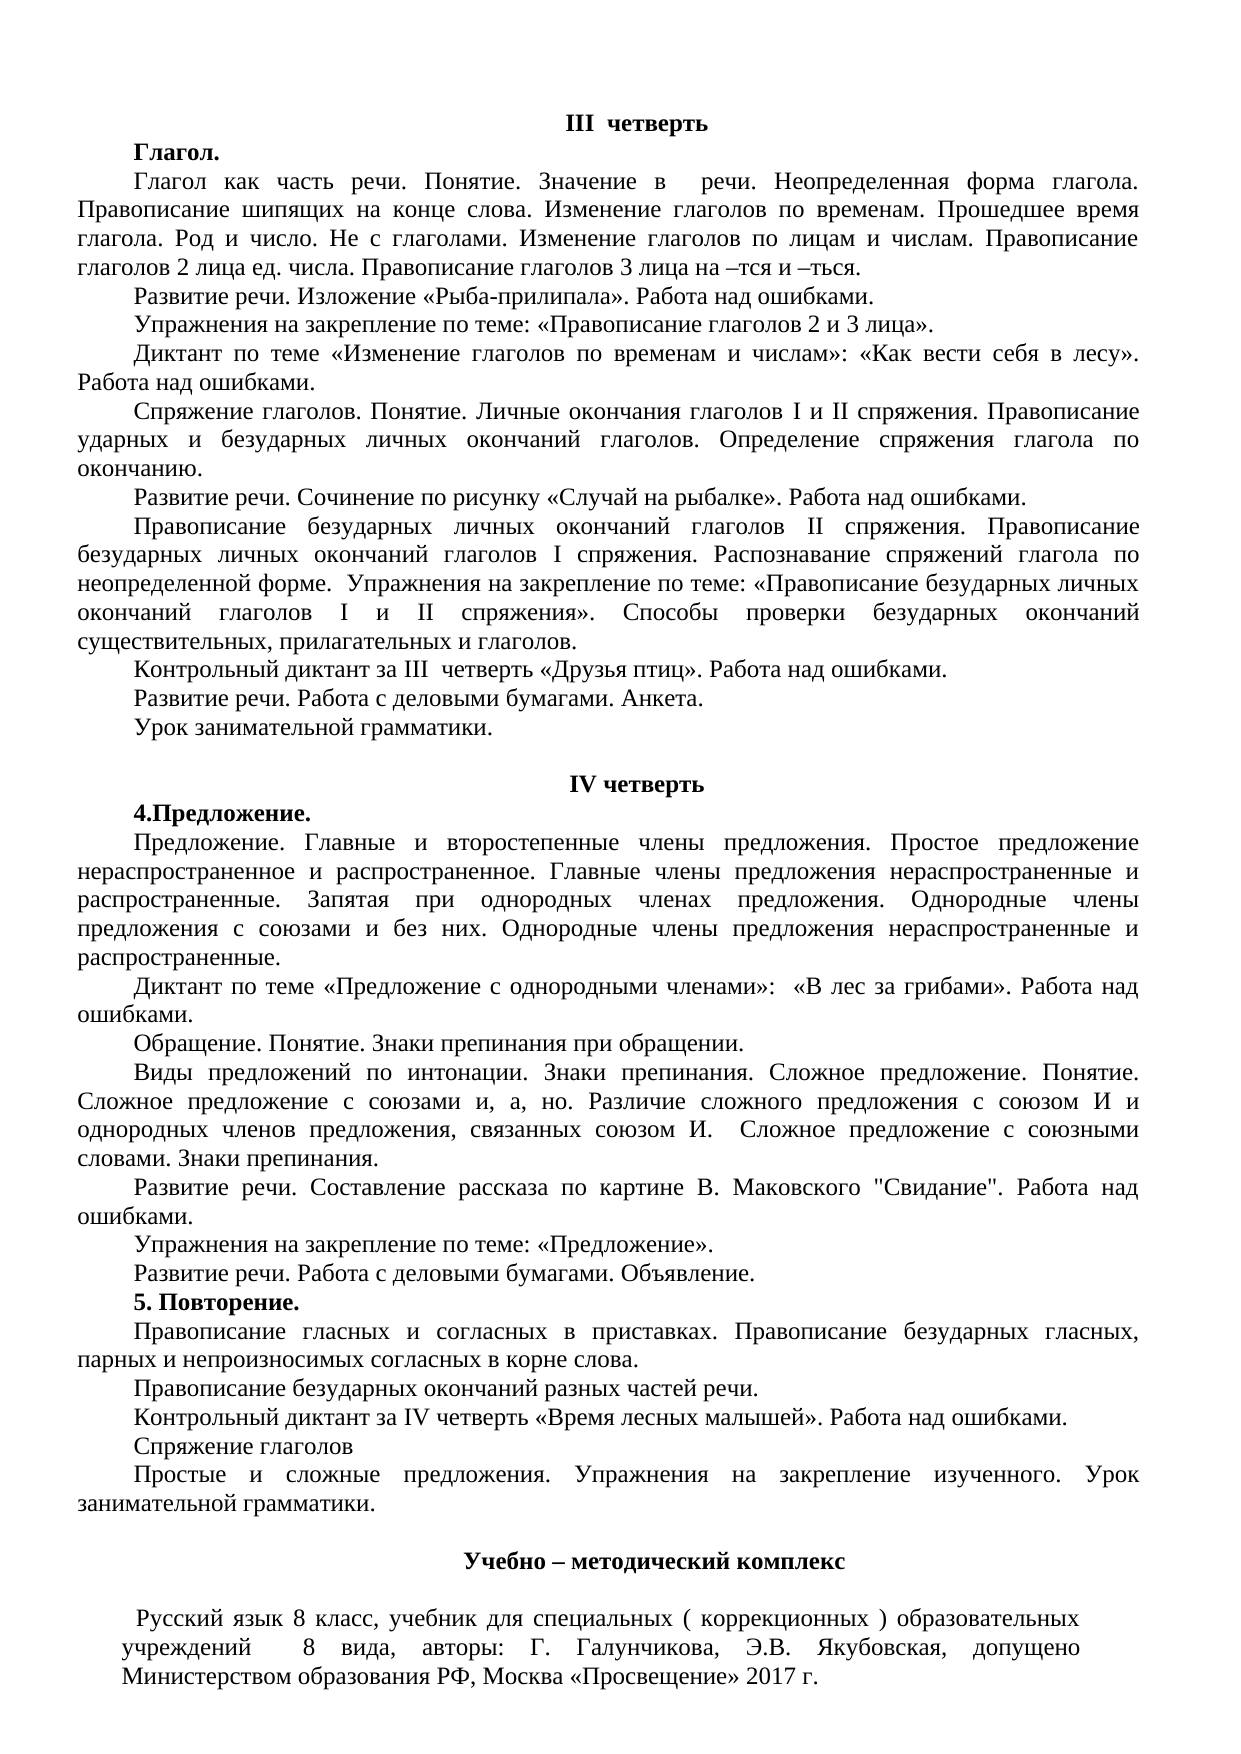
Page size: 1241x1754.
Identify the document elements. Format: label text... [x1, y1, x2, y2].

text Спряжение глаголов. Понятие. Личные окончания глаголов I и II спряжения. Правописание ударных и безударных личных окончаний глаголов. Определение спряжения глагола по окончанию. [77, 396, 1140, 482]
text Глагол. [77, 137, 1140, 166]
text Развитие речи. Составление рассказа по картине В. Маковского "Свидание". Работа над ошибками. [77, 1172, 1140, 1229]
text Контрольный диктант за III четверть «Друзья птиц». Работа над ошибками. [77, 654, 1140, 683]
text Развитие речи. Работа с деловыми бумагами. Анкета. [77, 683, 1140, 712]
text Правописание безударных окончаний разных частей речи. [77, 1373, 1140, 1402]
text Диктант по теме «Изменение глаголов по временам и числам»: «Как вести себя в лесу». Работа над ошибками. [77, 338, 1140, 396]
text Предложение. Главные и второстепенные члены предложения. Простое предложение нераспространенное и распространенное. Главные члены предложения нераспространенные и распространенные. Запятая при однородных членах предложения. Однородные члены предложения с союзами и без них. Однородные члены предложения нераспространенные и распространенные. [77, 827, 1140, 971]
text Контрольный диктант за IV четверть «Время лесных малышей». Работа над ошибками. [77, 1402, 1140, 1431]
text Спряжение глаголов [77, 1431, 1140, 1459]
text Диктант по теме «Предложение с однородными членами»: «В лес за грибами». Работа над ошибками. [77, 971, 1140, 1028]
text 4.Предложение. [77, 798, 1140, 827]
text Виды предложений по интонации. Знаки препинания. Сложное предложение. Понятие. Сложное предложение с союзами и, а, но. Различие сложного предложения с союзом И и однородных членов предложения, связанных союзом И. Сложное предложение с союзными словами. Знаки препинания. [77, 1057, 1140, 1172]
text Глагол как часть речи. Понятие. Значение в речи. Неопределенная форма глагола. Правописание шипящих на конце слова. Изменение глаголов по временам. Прошедшее время глагола. Род и число. Не с глаголами. Изменение глаголов по лицам и числам. Правописание глаголов 2 лица ед. числа. Правописание глаголов 3 лица на –тся и –ться. [77, 166, 1140, 281]
text Развитие речи. Сочинение по рисунку «Случай на рыбалке». Работа над ошибками. [77, 482, 1140, 511]
text Русский язык 8 класс, учебник для специальных ( коррекционных ) образовательных учреждений 8 вида, авторы: Г. Галунчикова, Э.В. Якубовская, допущено Министерством образования РФ, Москва «Просвещение» 2017 г. [77, 1603, 1081, 1689]
text Развитие речи. Работа с деловыми бумагами. Объявление. [77, 1258, 1140, 1287]
text Правописание безударных личных окончаний глаголов II спряжения. Правописание безударных личных окончаний глаголов I спряжения. Распознавание спряжений глагола по неопределенной форме. Упражнения на закрепление по теме: «Правописание безударных личных окончаний глаголов I и II спряжения». Способы проверки безударных окончаний существительных, прилагательных и глаголов. [77, 511, 1140, 654]
text III четверть [77, 108, 1140, 137]
text Урок занимательной грамматики. [77, 712, 1140, 741]
list Учебно – методический комплекс [227, 1546, 1081, 1574]
text Простые и сложные предложения. Упражнения на закрепление изученного. Урок занимательной грамматики. [77, 1459, 1140, 1517]
text 5. Повторение. [77, 1287, 1140, 1316]
text Упражнения на закрепление по теме: «Предложение». [77, 1229, 1140, 1258]
text IV четверть [77, 769, 1140, 798]
text Упражнения на закрепление по теме: «Правописание глаголов 2 и 3 лица». [77, 309, 1140, 338]
text Развитие речи. Изложение «Рыба-прилипала». Работа над ошибками. [77, 281, 1140, 309]
text Правописание гласных и согласных в приставках. Правописание безударных гласных, парных и непроизносимых согласных в корне слова. [77, 1316, 1140, 1373]
text Обращение. Понятие. Знаки препинания при обращении. [77, 1028, 1140, 1057]
